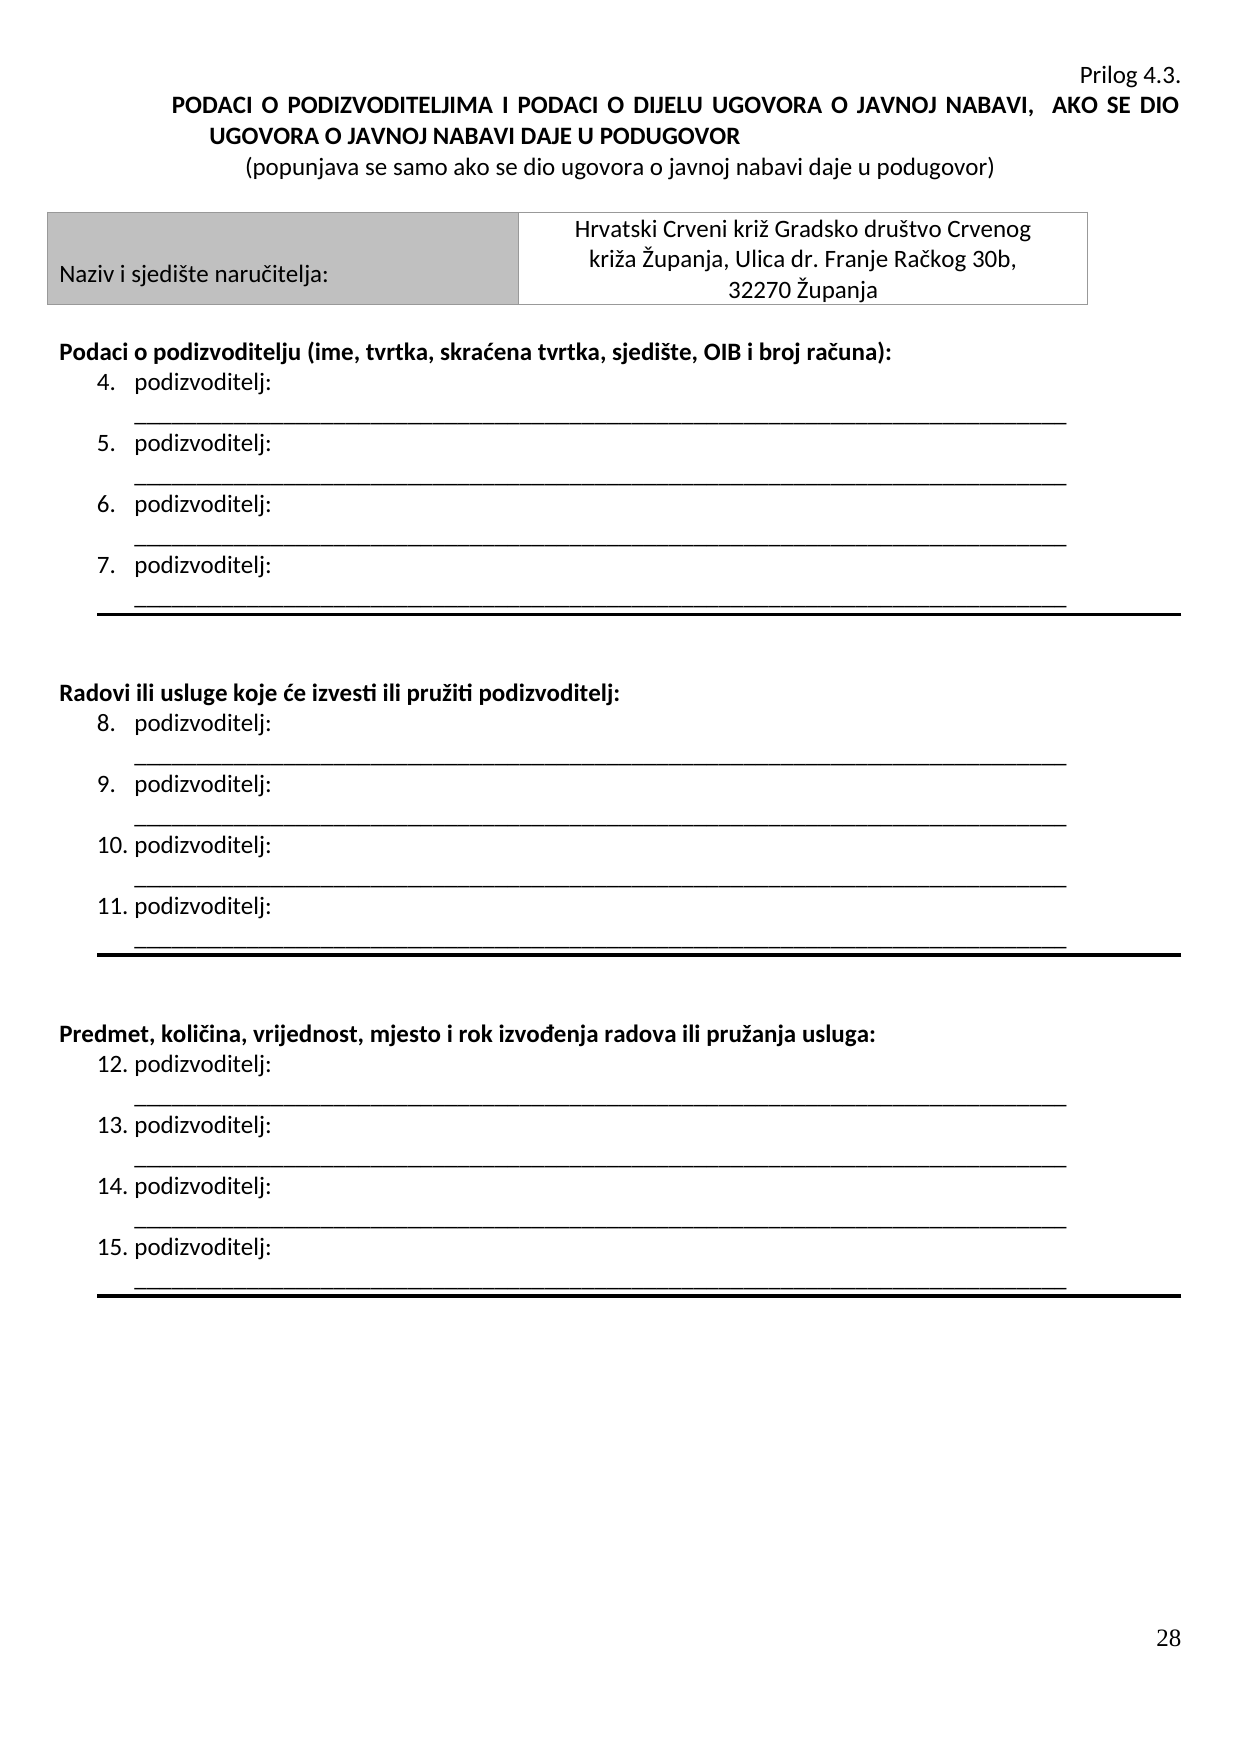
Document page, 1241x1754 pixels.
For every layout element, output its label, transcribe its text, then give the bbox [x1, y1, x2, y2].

list podizvoditelj: ___________________________________________________________________________ [97, 829, 1181, 890]
text Predmet, količina, vrijednost, mjesto i rok izvođenja radova ili pružanja usluga: [59, 1018, 1181, 1048]
list podizvoditelj: ___________________________________________________________________________ [97, 549, 1181, 613]
list podizvoditelj: ___________________________________________________________________________ [97, 488, 1181, 549]
text (popunjava se samo ako se dio ugovora o javnoj nabavi daje u podugovor) [59, 151, 1181, 181]
text Radovi ili usluge koje će izvesti ili pružiti podizvoditelj: [59, 677, 1181, 707]
list podizvoditelj: ___________________________________________________________________________ [97, 1109, 1181, 1170]
list podizvoditelj: ___________________________________________________________________________ [97, 366, 1181, 427]
list podizvoditelj: ___________________________________________________________________________ [97, 427, 1181, 488]
subtitle PODACI O PODIZVODITELJIMA I PODACI O DIJELU UGOVORA O JAVNOJ NABAVI, AKO SE DIO UGOVORA O JAVNOJ NABAVI DAJE U PODUGOVOR [172, 89, 1181, 151]
list podizvoditelj: ___________________________________________________________________________ [97, 768, 1181, 829]
list podizvoditelj: ___________________________________________________________________________ [97, 1048, 1181, 1109]
text Podaci o podizvoditelju (ime, tvrtka, skraćena tvrtka, sjedište, OIB i broj računa): [59, 336, 1181, 366]
list podizvoditelj: ___________________________________________________________________________ [97, 890, 1181, 953]
list podizvoditelj: ___________________________________________________________________________ [97, 1170, 1181, 1231]
text Prilog 4.3. [59, 59, 1181, 89]
list podizvoditelj: ___________________________________________________________________________ [97, 1231, 1181, 1294]
table_header Hrvatski Crveni križ Gradsko društvo Crvenog križa Županja, Ulica dr. Franje Račkog 30b, 32270 Županja [519, 213, 1087, 304]
table_header Naziv i sjedište naručitelja: [48, 213, 518, 304]
list podizvoditelj: ___________________________________________________________________________ [97, 707, 1181, 768]
